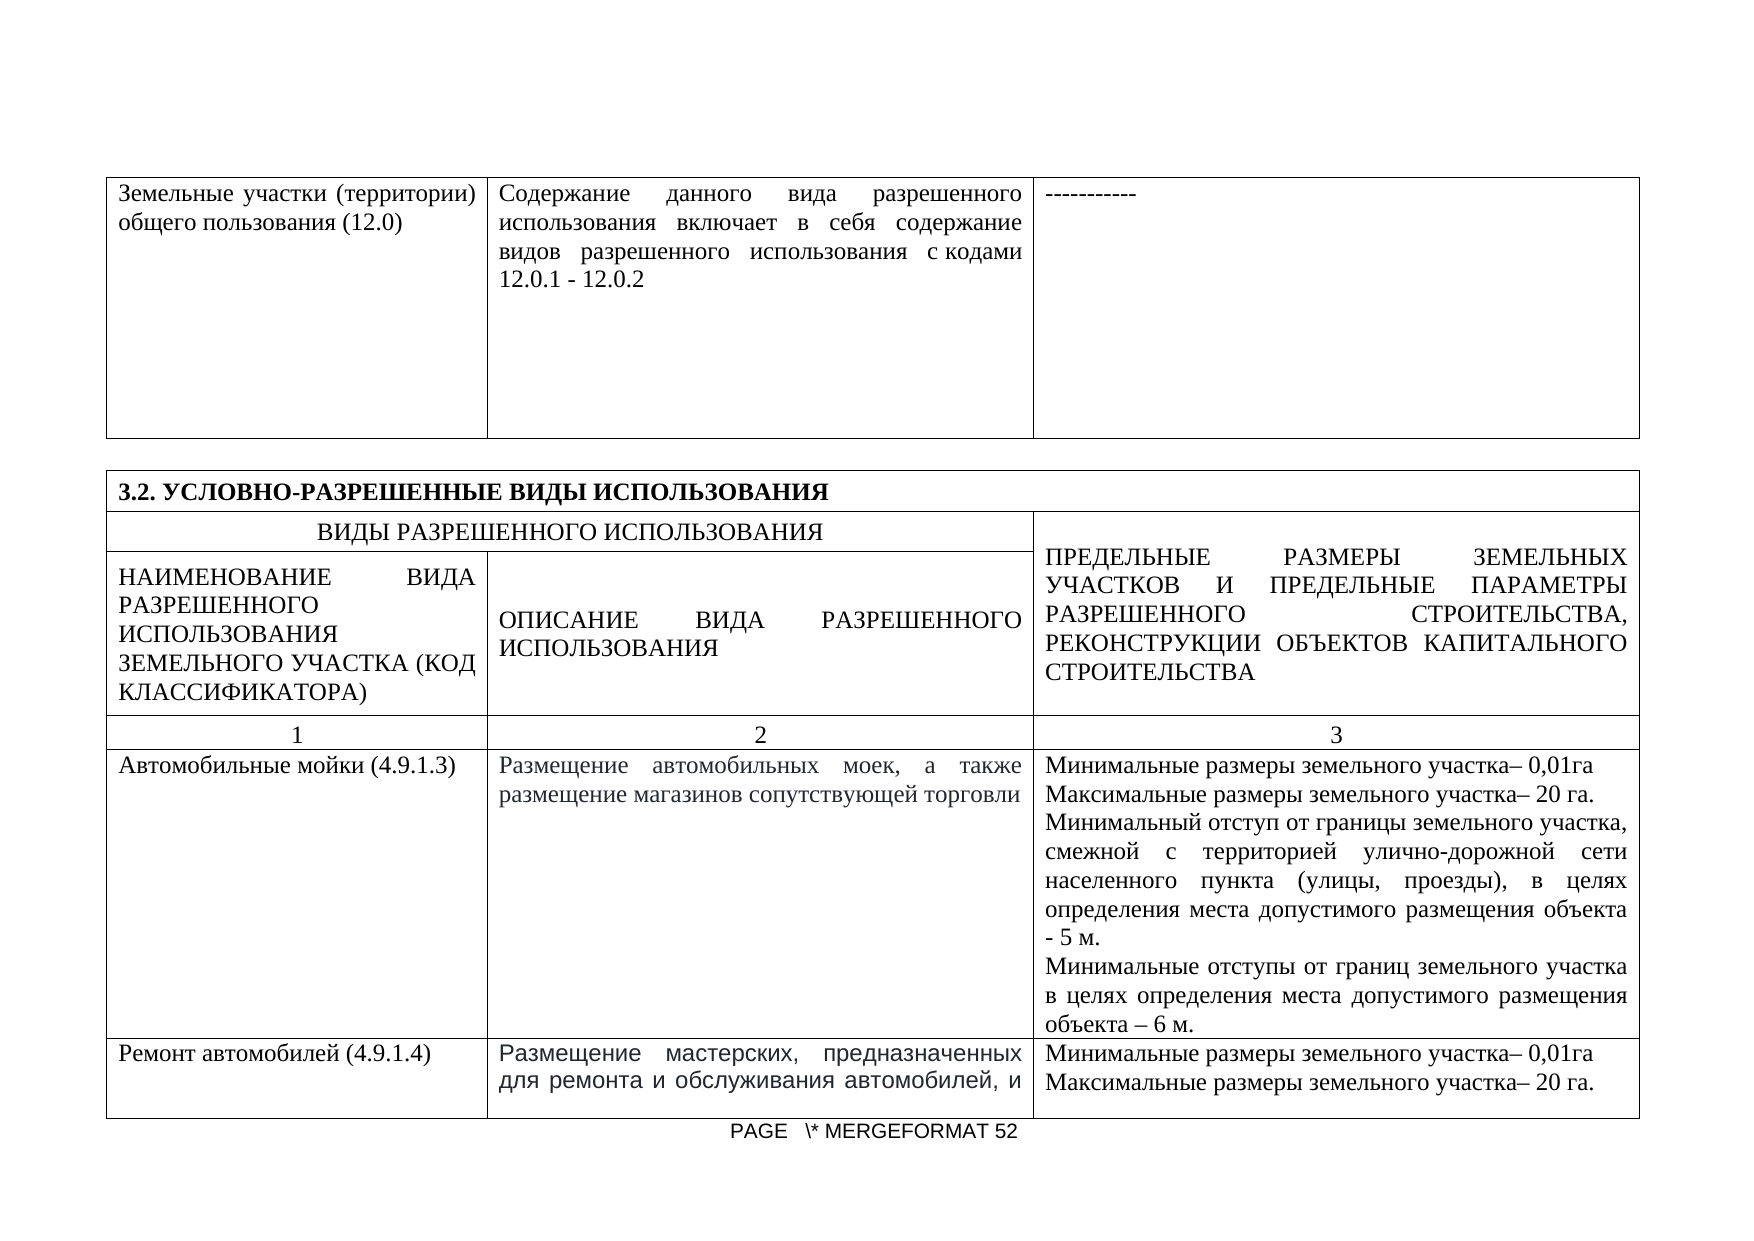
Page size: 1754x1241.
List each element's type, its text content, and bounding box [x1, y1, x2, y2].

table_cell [488, 1039, 1033, 1117]
table_cell 1 [107, 716, 487, 749]
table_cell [1034, 1039, 1639, 1117]
table_cell Автомобильные мойки (4.9.1.3) [107, 750, 487, 1037]
table_header 3.2. УСЛОВНО-РАЗРЕШЕННЫЕ ВИДЫ ИСПОЛЬЗОВАНИЯ [107, 471, 1639, 511]
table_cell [107, 1039, 487, 1117]
table_cell 3 [1034, 716, 1639, 749]
table_cell Размещение автомобильных моек, а также размещение магазинов сопутствующей торговли [488, 750, 1033, 1037]
table_cell Содержание данного вида разрешенного использования включает в себя содержание видов разрешенного использования с кодами 12.0.1 - 12.0.2 [488, 178, 1033, 438]
table_cell 2 [488, 716, 1033, 749]
table_cell ПРЕДЕЛЬНЫЕ РАЗМЕРЫ ЗЕМЕЛЬНЫХ УЧАСТКОВ И ПРЕДЕЛЬНЫЕ ПАРАМЕТРЫ РАЗРЕШЕННОГО СТРОИТЕЛЬСТВА, РЕКОНСТРУКЦИИ ОБЪЕКТОВ КАПИТАЛЬНОГО СТРОИТЕЛЬСТВА [1034, 512, 1639, 715]
table_cell ВИДЫ РАЗРЕШЕННОГО ИСПОЛЬЗОВАНИЯ [107, 512, 1033, 551]
table_cell НАИМЕНОВАНИЕ ВИДА РАЗРЕШЕННОГО ИСПОЛЬЗОВАНИЯ ЗЕМЕЛЬНОГО УЧАСТКА (КОД КЛАССИФИКАТОРА) [107, 552, 487, 715]
table_cell Земельные участки (территории) общего пользования (12.0) [107, 178, 487, 438]
table_cell ОПИСАНИЕ ВИДА РАЗРЕШЕННОГО ИСПОЛЬЗОВАНИЯ [488, 552, 1033, 715]
table_cell ----------- [1034, 178, 1639, 438]
